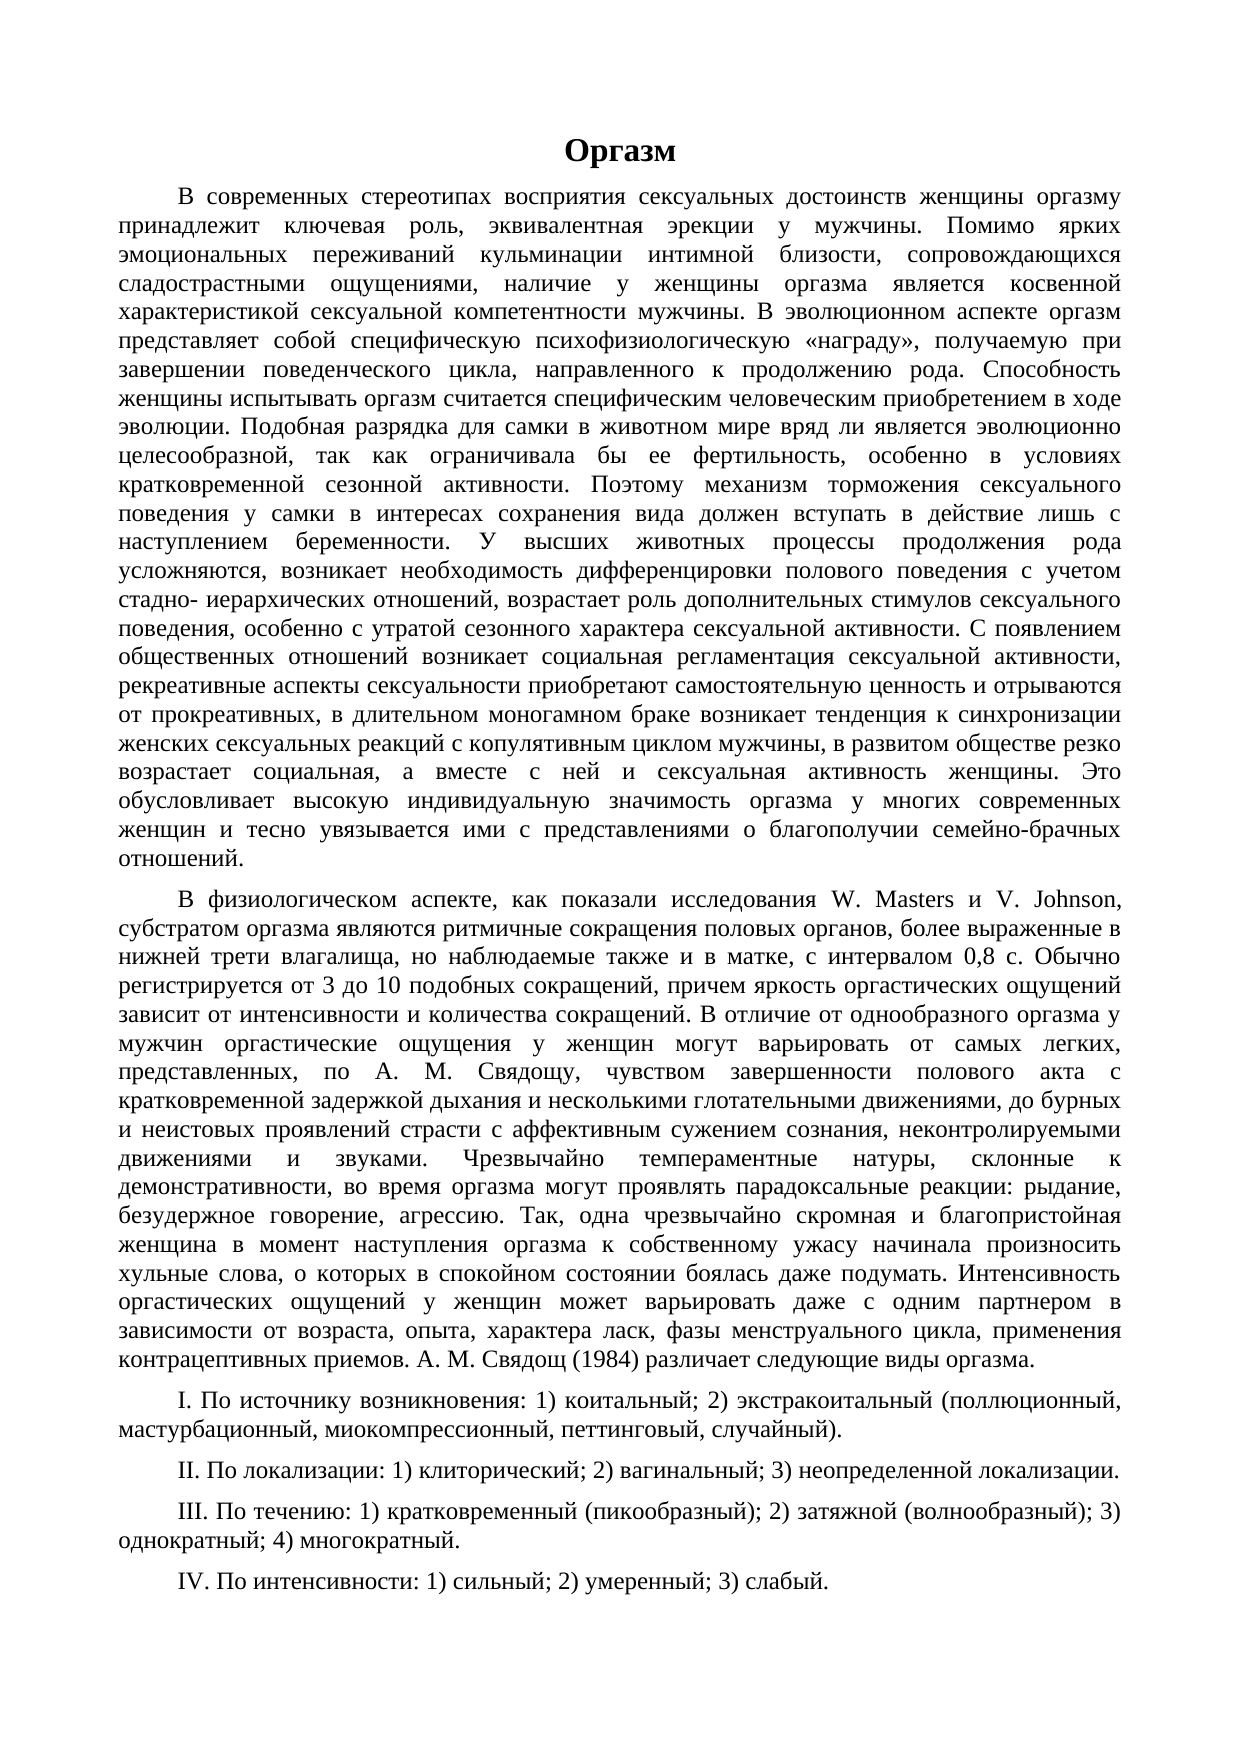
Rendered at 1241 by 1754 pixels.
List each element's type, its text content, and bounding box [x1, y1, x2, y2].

text В современных стереотипах восприятия сексуальных достоинств женщины оргазму принадлежит ключевая роль, эквивалентная эрекции у мужчины. Помимо ярких эмоциональных переживаний кульминации интимной близости, сопровождающихся сладострастными ощущениями, наличие у женщины оргазма является косвенной характеристикой сексуальной компетентности мужчины. В эволюционном аспекте оргазм представляет собой специфическую психофизиологическую «награду», получаемую при завершении поведенческого цикла, направленного к продолжению рода. Способность женщины испытывать оргазм считается специфическим человеческим приобретением в ходе эволюции. Подобная разрядка для самки в животном мире вряд ли является эволюционно целесообразной, так как ограничивала бы ее фертильность, особенно в условиях кратковременной сезонной активности. Поэтому механизм торможения сексуального поведения у самки в интересах сохранения вида должен вступать в действие лишь с наступлением беременности. У высших животных процессы продолжения рода усложняются, возникает необходимость дифференцировки полового поведения с учетом стадно- иерархических отношений, возрастает роль дополнительных стимулов сексуального поведения, особенно с утратой сезонного характера сексуальной активности. С появлением общественных отношений возникает социальная регламентация сексуальной активности, рекреативные аспекты сексуальности приобретают самостоятельную ценность и отрываются от прокреативных, в длительном моногамном браке возникает тенденция к синхронизации женских сексуальных реакций с копулятивным циклом мужчины, в развитом обществе резко возрастает социальная, а вместе с ней и сексуальная активность женщины. Это обусловливает высокую индивидуальную значимость оргазма у многих современных женщин и тесно увязывается ими с представлениями о благополучии семейно-брачных отношений. [118, 181, 1122, 871]
text IV. По интенсивности: 1) сильный; 2) умеренный; 3) слабый. [118, 1566, 1122, 1595]
text I. По источнику возникновения: 1) коитальный; 2) экстракоитальный (поллюционный, мастурбационный, миокомпрессионный, петтинговый, случайный). [118, 1385, 1122, 1443]
text В физиологическом аспекте, как показали исследования W. Masters и V. Johnson, субстратом оргазма являются ритмичные сокращения половых органов, более выраженные в нижней трети влагалища, но наблюдаемые также и в матке, с интервалом 0,8 с. Обычно регистрируется от 3 до 10 подобных сокращений, причем яркость оргастических ощущений зависит от интенсивности и количества сокращений. В отличие от однообразного оргазма у мужчин оргастические ощущения у женщин могут варьировать от самых легких, представленных, по А. М. Свядощу, чувством завершенности полового акта с кратковременной задержкой дыхания и несколькими глотательными движениями, до бурных и неистовых проявлений страсти с аффективным сужением сознания, неконтролируемыми движениями и звуками. Чрезвычайно темпераментные натуры, склонные к демонстративности, во время оргазма могут проявлять парадоксальные реакции: рыдание, безудержное говорение, агрессию. Так, одна чрезвычайно скромная и благопристойная женщина в момент наступления оргазма к собственному ужасу начинала произносить хульные слова, о которых в спокойном состоянии боялась даже подумать. Интенсивность оргастических ощущений у женщин может варьировать даже с одним партнером в зависимости от возраста, опыта, характера ласк, фазы менструального цикла, применения контрацептивных приемов. А. М. Свядощ (1984) различает следующие виды оргазма. [118, 884, 1122, 1373]
text II. По локализации: 1) клиторический; 2) вагинальный; 3) неопределенной локализации. [118, 1455, 1122, 1484]
text Оргазм [118, 131, 1122, 169]
text III. По течению: 1) кратковременный (пикообразный); 2) затяжной (волнообразный); 3) однократный; 4) многократный. [118, 1496, 1122, 1554]
